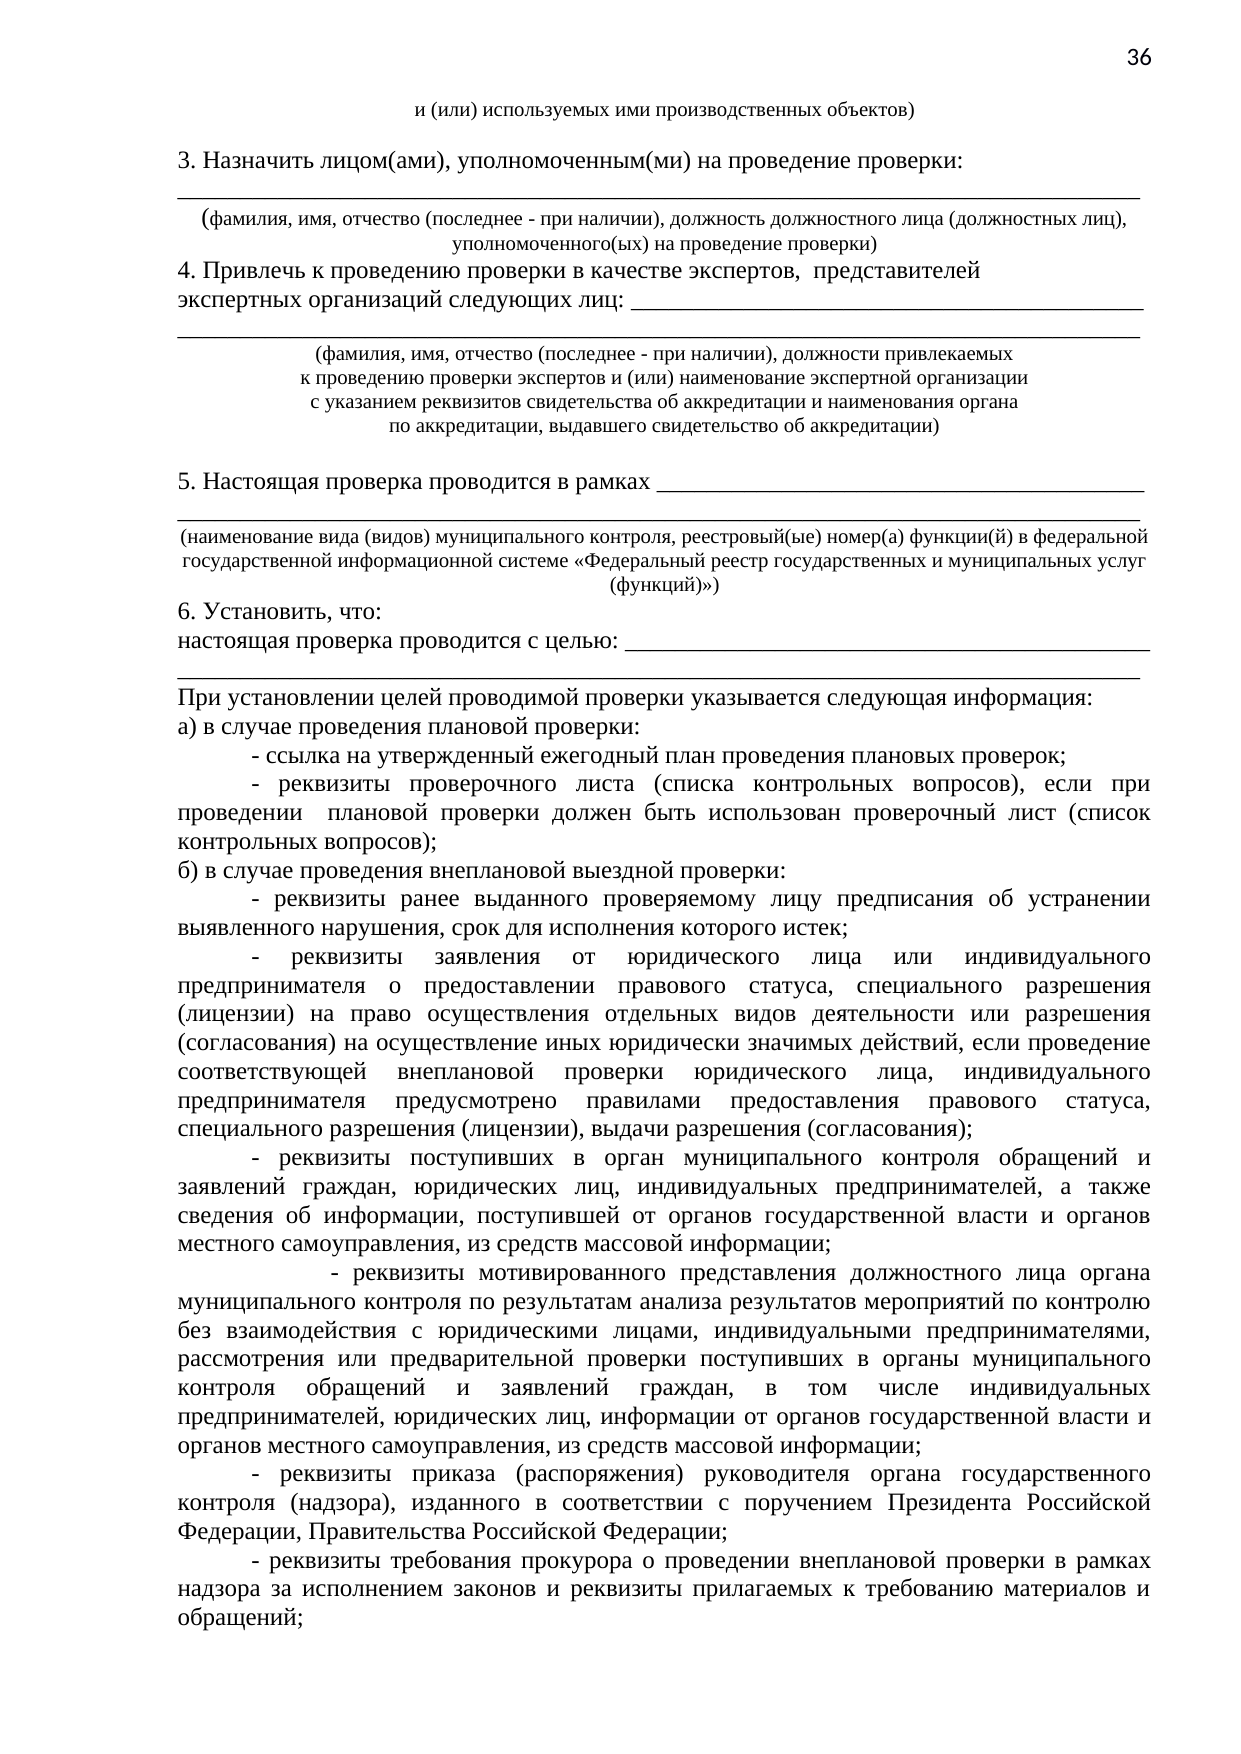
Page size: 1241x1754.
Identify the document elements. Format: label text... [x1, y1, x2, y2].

text _____________________________________________________________________________ [177, 653, 1152, 682]
text по аккредитации, выдавшего свидетельство об аккредитации) [177, 413, 1152, 437]
text При установлении целей проводимой проверки указывается следующая информация: [177, 682, 1152, 711]
text к проведению проверки экспертов и (или) наименование экспертной организации [177, 365, 1152, 389]
text - реквизиты ранее выданного проверяемому лицу предписания об устранении выявленного нарушения, срок для исполнения которого истек; [177, 883, 1152, 941]
text - реквизиты проверочного листа (списка контрольных вопросов), если при проведении плановой проверки должен быть использован проверочный лист (список контрольных вопросов); [177, 768, 1152, 855]
text - реквизиты приказа (распоряжения) руководителя органа государственного контроля (надзора), изданного в соответствии с поручением Президента Российской Федерации, Правительства Российской Федерации; [177, 1458, 1152, 1545]
text уполномоченного(ых) на проведение проверки) [177, 231, 1152, 255]
text 4. Привлечь к проведению проверки в качестве экспертов, представителей [177, 255, 1152, 284]
text _____________________________________________________________________________ [177, 173, 1152, 202]
text - ссылка на утвержденный ежегодный план проведения плановых проверок; [177, 740, 1152, 768]
text - реквизиты поступивших в орган муниципального контроля обращений и заявлений граждан, юридических лиц, индивидуальных предпринимателей, а также сведения об информации, поступившей от органов государственной власти и органов местного самоуправления, из средств массовой информации; [177, 1142, 1152, 1257]
text настоящая проверка проводится с целью: __________________________________________ [177, 625, 1152, 653]
text (наименование вида (видов) муниципального контроля, реестровый(ые) номер(а) функции(й) в федеральной государственной информационной системе «Федеральный реестр государственных и муниципальных услуг (функций)») [177, 524, 1152, 596]
text б) в случае проведения внеплановой выездной проверки: [177, 855, 1152, 883]
text экспертных организаций следующих лиц: _________________________________________ [177, 284, 1152, 312]
text 5. Настоящая проверка проводится в рамках _______________________________________ [177, 466, 1152, 495]
text - реквизиты требования прокурора о проведении внеплановой проверки в рамках надзора за исполнением законов и реквизиты прилагаемых к требованию материалов и обращений; [177, 1545, 1152, 1631]
text и (или) используемых ими производственных объектов) [177, 97, 1152, 121]
text - реквизиты мотивированного представления должностного лица органа муниципального контроля по результатам анализа результатов мероприятий по контролю без взаимодействия с юридическими лицами, индивидуальными предпринимателями, рассмотрения или предварительной проверки поступивших в органы муниципального контроля обращений и заявлений граждан, в том числе индивидуальных предпринимателей, юридических лиц, информации от органов государственной власти и органов местного самоуправления, из средств массовой информации; [177, 1257, 1152, 1458]
text 6. Установить, что: [177, 596, 1152, 625]
text (фамилия, имя, отчество (последнее - при наличии), должности привлекаемых [177, 341, 1152, 365]
text 3. Назначить лицом(ами), уполномоченным(ми) на проведение проверки: [177, 145, 1152, 173]
text (фамилия, имя, отчество (последнее - при наличии), должность должностного лица (должностных лиц), [177, 202, 1152, 231]
text _____________________________________________________________________________ [177, 495, 1152, 524]
text - реквизиты заявления от юридического лица или индивидуального предпринимателя о предоставлении правового статуса, специального разрешения (лицензии) на право осуществления отдельных видов деятельности или разрешения (согласования) на осуществление иных юридически значимых действий, если проведение соответствующей внеплановой проверки юридического лица, индивидуального предпринимателя предусмотрено правилами предоставления правового статуса, специального разрешения (лицензии), выдачи разрешения (согласования); [177, 941, 1152, 1142]
text с указанием реквизитов свидетельства об аккредитации и наименования органа [177, 389, 1152, 413]
text а) в случае проведения плановой проверки: [177, 711, 1152, 740]
text _____________________________________________________________________________ [177, 312, 1152, 341]
